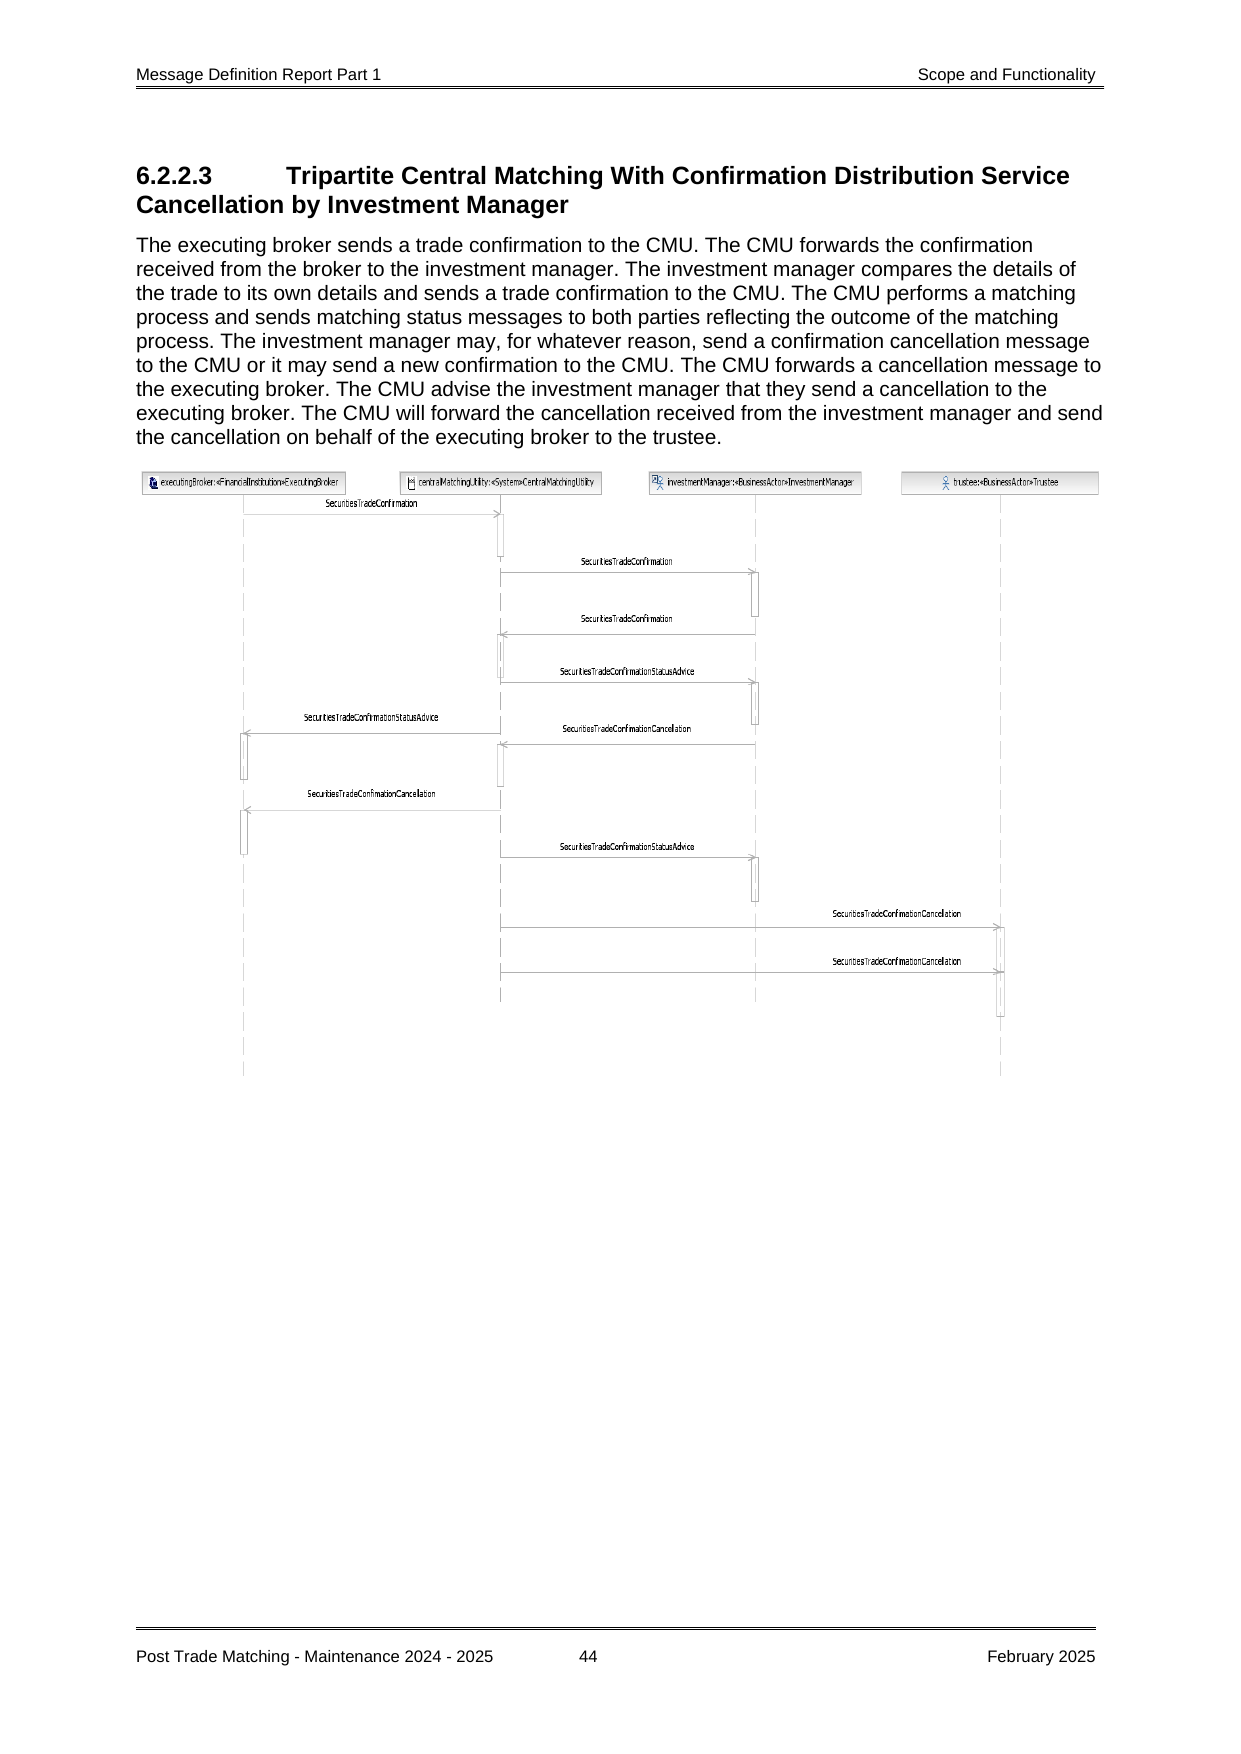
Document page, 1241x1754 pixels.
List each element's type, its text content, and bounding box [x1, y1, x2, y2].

subtitle Tripartite Central Matching With Confirmation Distribution Service Cancellation by Investment Manager [136, 161, 1104, 219]
text The executing broker sends a trade confirmation to the CMU. The CMU forwards the confirmation received from the broker to the investment manager. The investment manager compares the details of the trade to its own details and sends a trade confirmation to the CMU. The CMU performs a matching process and sends matching status messages to both parties reflecting the outcome of the matching process. The investment manager may, for whatever reason, send a confirmation cancellation message to the CMU or it may send a new confirmation to the CMU. The CMU forwards a cancellation message to the executing broker. The CMU advise the investment manager that they send a cancellation to the executing broker. The CMU will forward the cancellation received from the investment manager and send the cancellation on behalf of the executing broker to the trustee. [136, 233, 1104, 449]
picture [135, 463, 1105, 1084]
